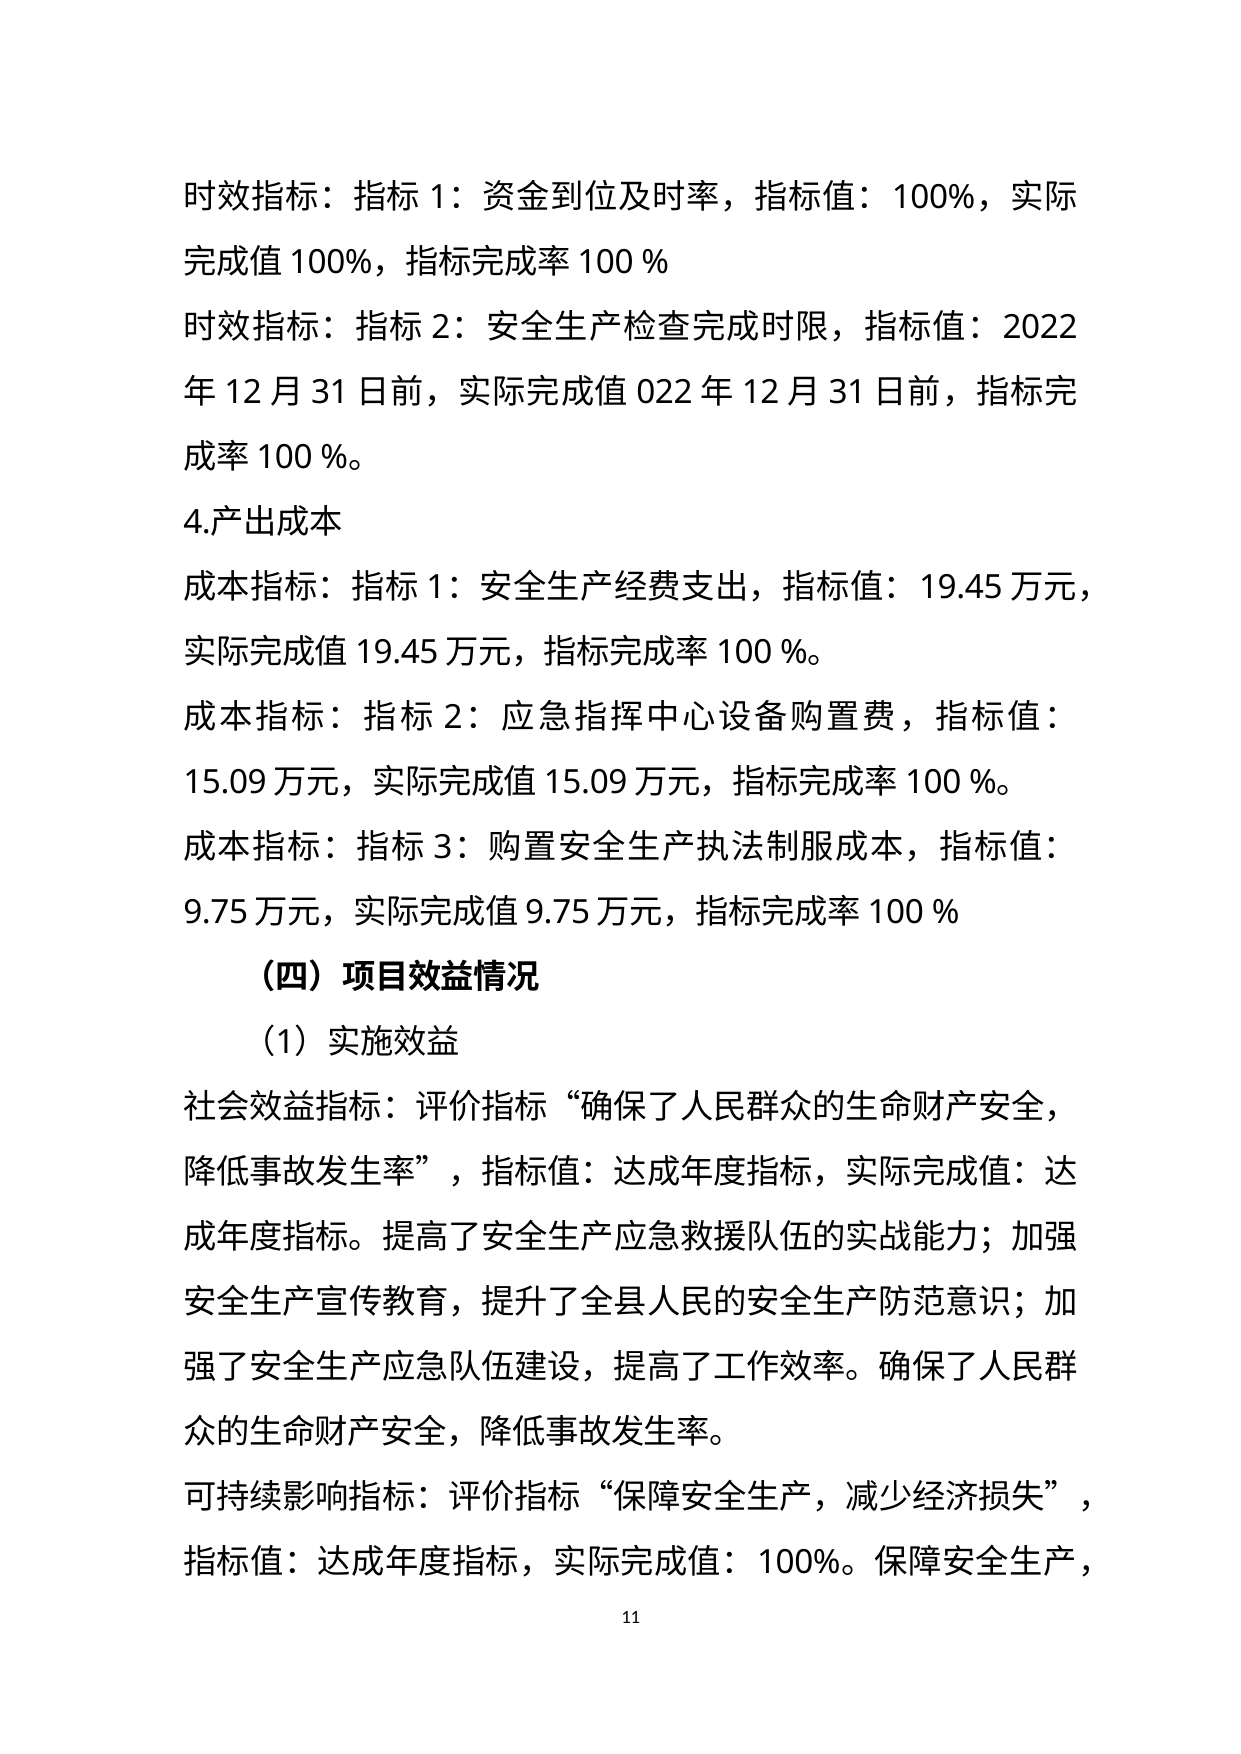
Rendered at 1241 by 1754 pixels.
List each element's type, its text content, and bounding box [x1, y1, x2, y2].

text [183, 1007, 1078, 1592]
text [183, 162, 1078, 942]
text （四）项目效益情况 [183, 942, 1078, 1007]
